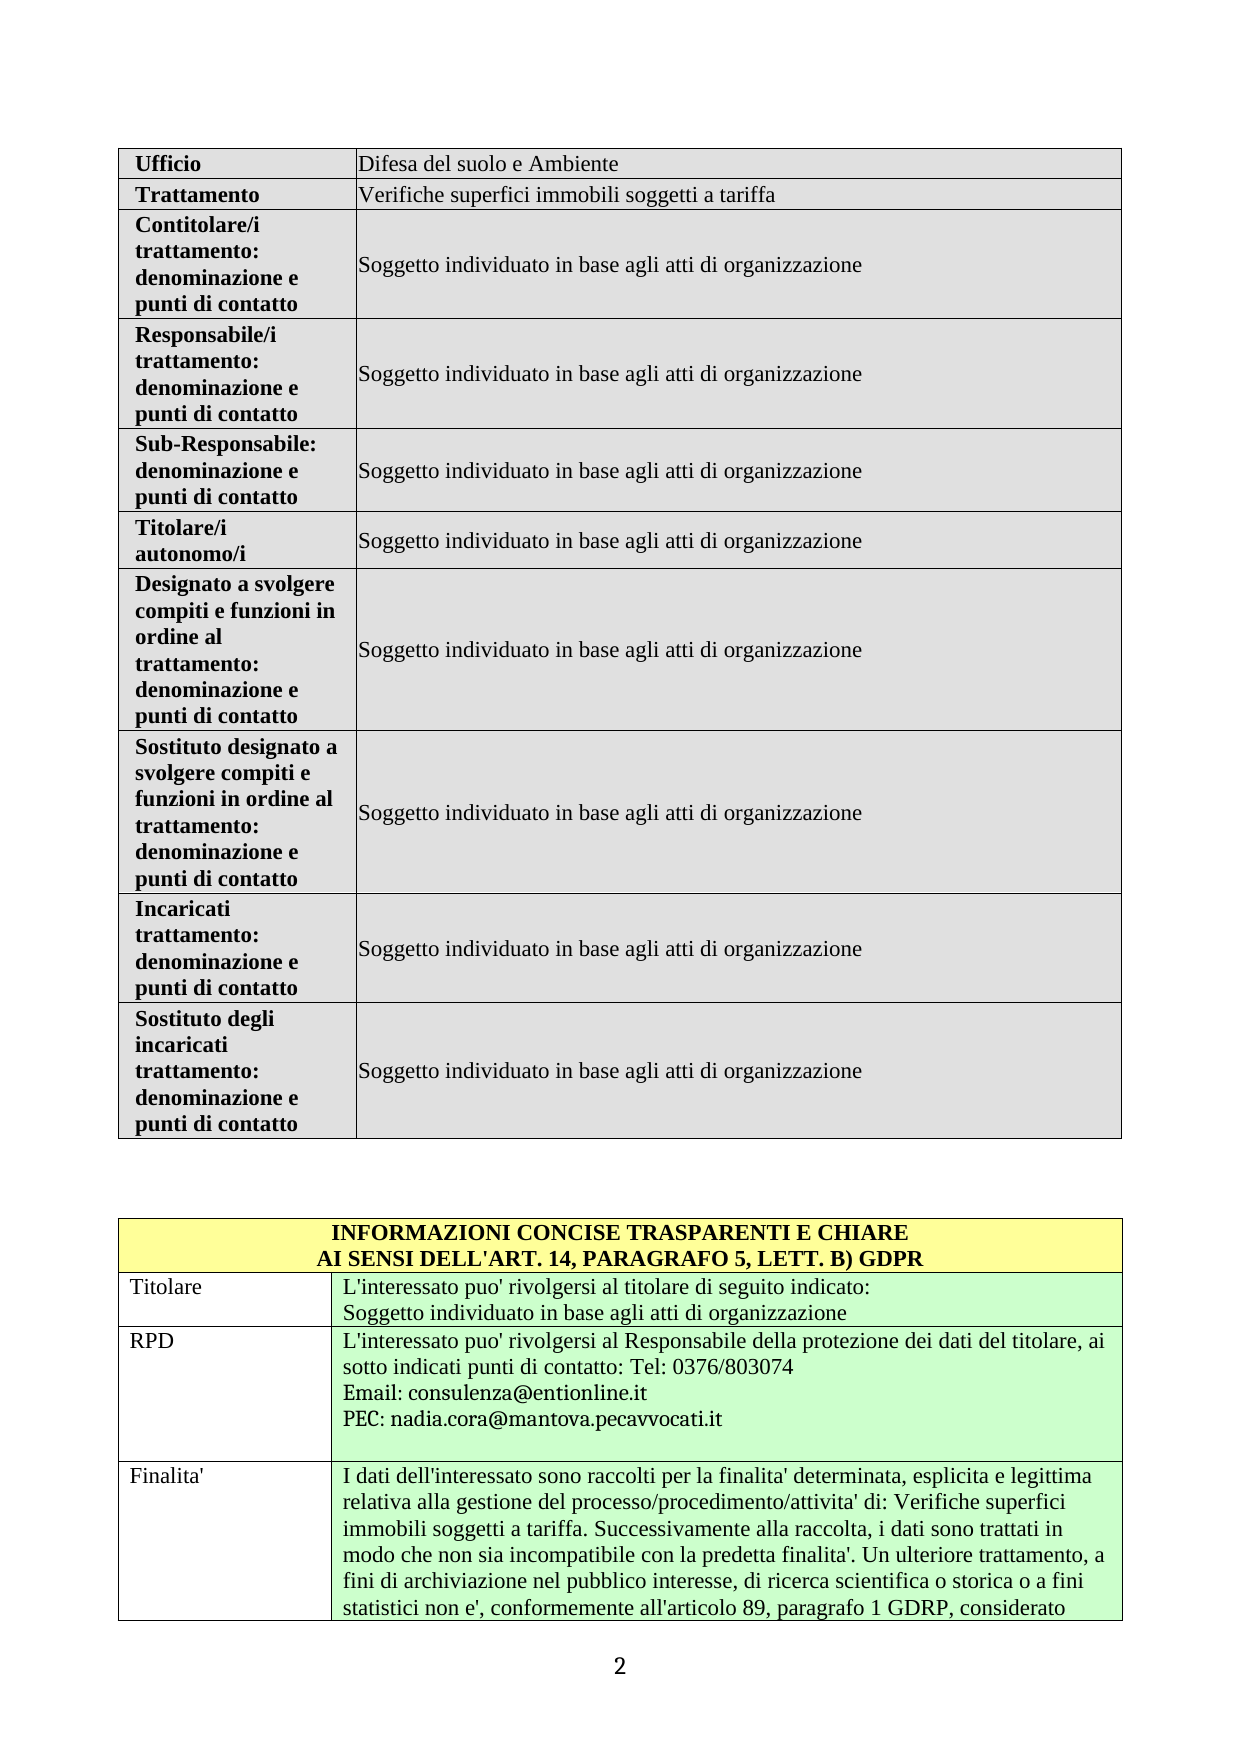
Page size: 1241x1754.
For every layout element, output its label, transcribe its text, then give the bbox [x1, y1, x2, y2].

table_cell Designato a svolgere compiti e funzioni in ordine al trattamento: denominazione e punti di contatto [119, 569, 356, 730]
table_cell Verifiche superfici immobili soggetti a tariffa [357, 179, 1121, 209]
table_cell Soggetto individuato in base agli atti di organizzazione [357, 210, 1121, 318]
table_cell Trattamento [119, 179, 356, 209]
table_cell Finalita' [119, 1462, 331, 1620]
table_cell L'interessato puo' rivolgersi al Responsabile della protezione dei dati del titolare, ai sotto indicati punti di contatto: Tel: 0376/803074 Email: consulenza@entionline.it PEC: nadia.cora@mantova.pecavvocati.it [332, 1327, 1122, 1461]
table_header INFORMAZIONI CONCISE TRASPARENTI E CHIARE AI SENSI DELL'ART. 14, PARAGRAFO 5, LETT. B) GDPR [119, 1219, 1122, 1272]
table_cell Soggetto individuato in base agli atti di organizzazione [357, 512, 1121, 568]
table_cell Soggetto individuato in base agli atti di organizzazione [357, 569, 1121, 730]
table_cell Soggetto individuato in base agli atti di organizzazione [357, 731, 1121, 892]
table_cell Difesa del suolo e Ambiente [357, 149, 1121, 178]
table_cell Soggetto individuato in base agli atti di organizzazione [357, 429, 1121, 511]
table_cell Contitolare/i trattamento: denominazione e punti di contatto [119, 210, 356, 318]
table_cell L'interessato puo' rivolgersi al titolare di seguito indicato: Soggetto individuato in base agli atti di organizzazione [332, 1273, 1122, 1326]
table_cell Sostituto designato a svolgere compiti e funzioni in ordine al trattamento: denominazione e punti di contatto [119, 731, 356, 892]
table_cell Soggetto individuato in base agli atti di organizzazione [357, 894, 1121, 1002]
table_cell Soggetto individuato in base agli atti di organizzazione [357, 319, 1121, 428]
table_cell Responsabile/i trattamento: denominazione e punti di contatto [119, 319, 356, 428]
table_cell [332, 1462, 1122, 1620]
table_cell Ufficio [119, 149, 356, 178]
table_cell Titolare [119, 1273, 331, 1326]
table_cell Sub-Responsabile: denominazione e punti di contatto [119, 429, 356, 511]
table_cell Sostituto degli incaricati trattamento: denominazione e punti di contatto [119, 1003, 356, 1138]
table_cell Titolare/i autonomo/i [119, 512, 356, 568]
table_cell Incaricati trattamento: denominazione e punti di contatto [119, 894, 356, 1002]
table_cell RPD [119, 1327, 331, 1461]
table_cell Soggetto individuato in base agli atti di organizzazione [357, 1003, 1121, 1138]
